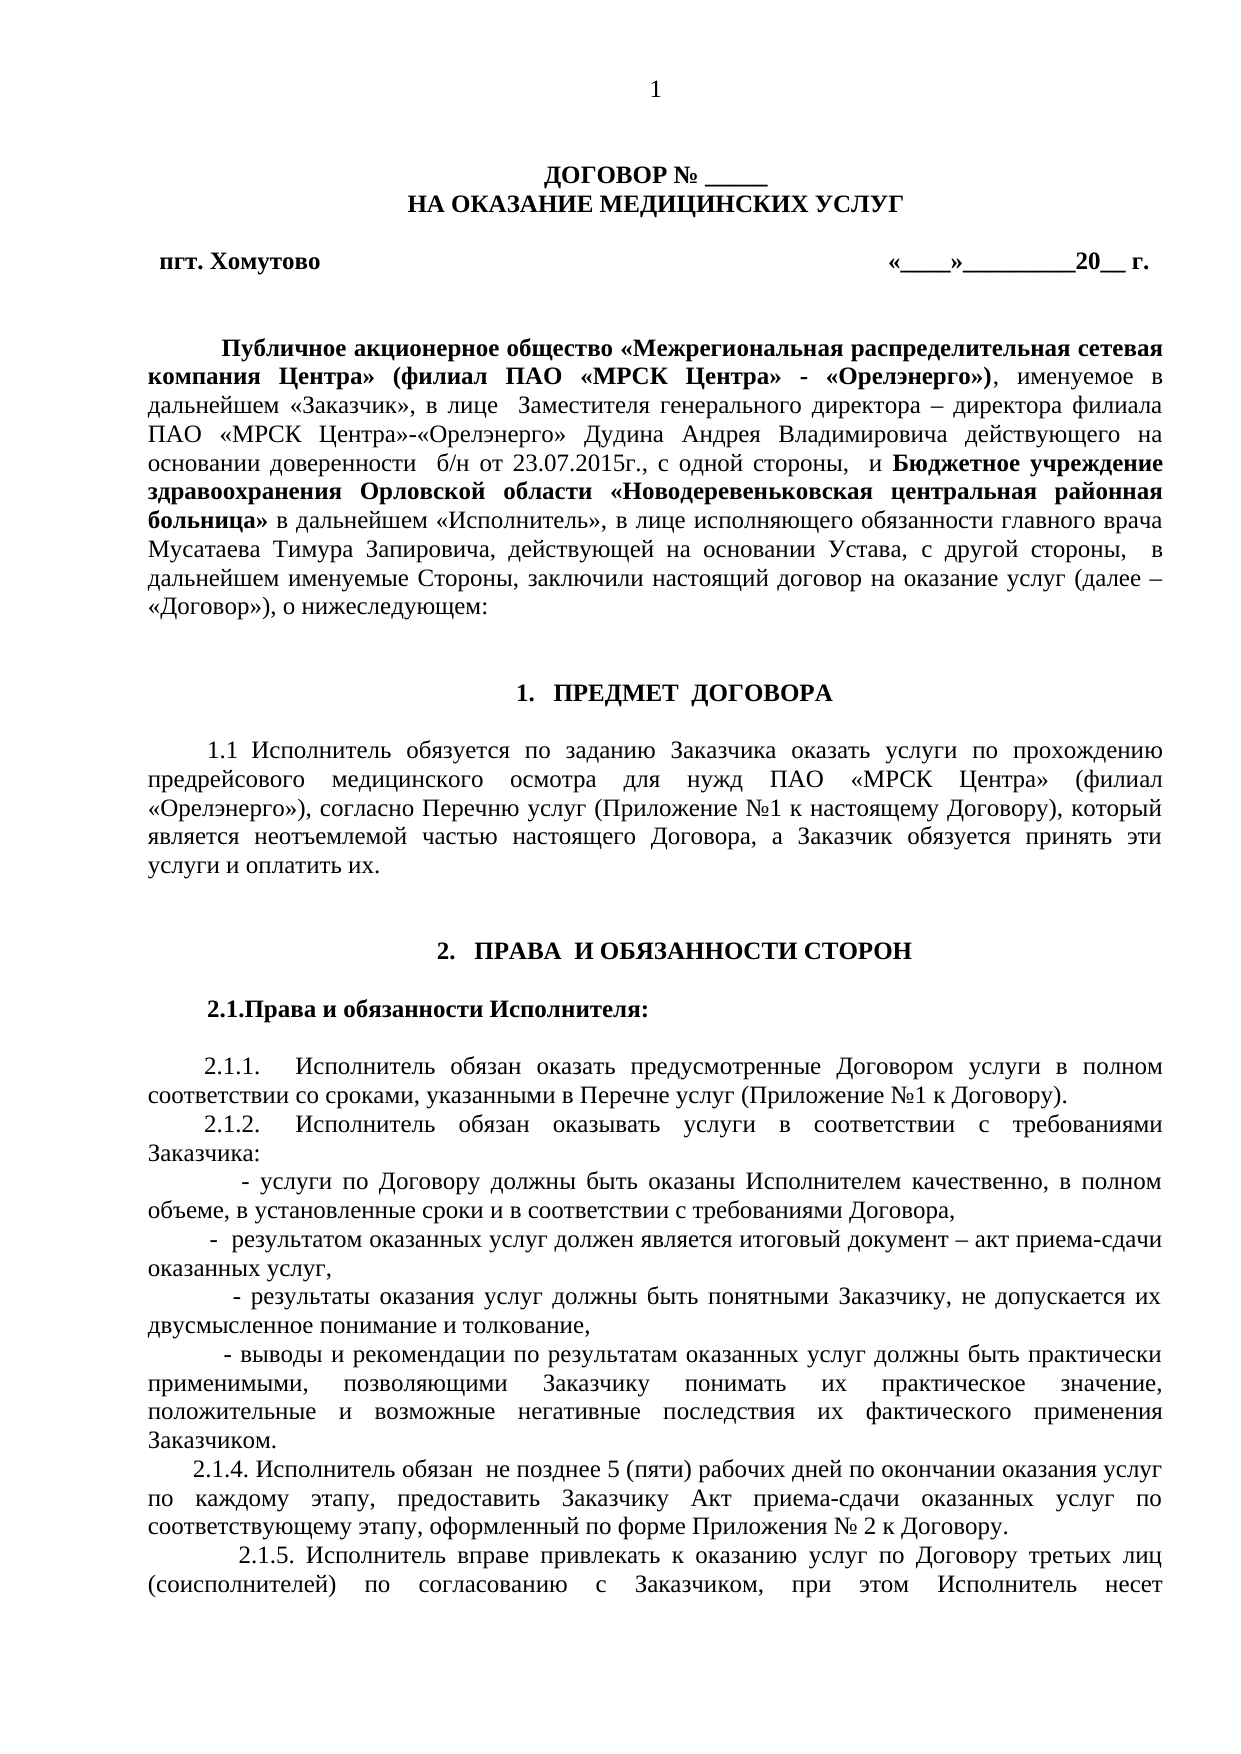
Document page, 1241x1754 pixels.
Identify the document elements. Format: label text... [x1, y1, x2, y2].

list - результатом оказанных услуг должен является итоговый документ – акт приема-сдачи оказанных услуг, [148, 1224, 1163, 1281]
list ПРЕДМЕТ ДОГОВОРА [185, 678, 1163, 706]
text - услуги по Договору должны быть оказаны Исполнителем качественно, в полном объеме, в установленные сроки и в соответствии с требованиями Договора, [148, 1166, 1163, 1224]
text 2.1.Права и обязанности Исполнителя: [148, 994, 1163, 1023]
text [148, 1540, 1163, 1598]
list Исполнитель обязан оказывать услуги в соответствии с требованиями Заказчика: [148, 1109, 1163, 1166]
table_header пгт. Хомутово [148, 246, 664, 275]
list Исполнитель обязан оказать предусмотренные Договором услуги в полном соответствии со сроками, указанными в Перечне услуг (Приложение №1 к Договору). [148, 1051, 1163, 1109]
text Публичное акционерное общество «Межрегиональная распределительная сетевая компания Центра» (филиал ПАО «МРСК Центра» - «Орелэнерго»), именуемое в дальнейшем «Заказчик», в лице Заместителя генерального директора – директора филиала ПАО «МРСК Центра»-«Орелэнерго» Дудина Андрея Владимировича действующего на основании доверенности б/н от 23.07.2015г., с одной стороны, и Бюджетное учреждение здравоохранения Орловской области «Новодеревеньковская центральная районная больница» в дальнейшем «Исполнитель», в лице исполняющего обязанности главного врача Мусатаева Тимура Запировича, действующей на основании Устава, с другой стороны, в дальнейшем именуемые Стороны, заключили настоящий договор на оказание услуг (далее – «Договор»), о нижеследующем: [148, 333, 1163, 620]
table_header «____»_________20__ г. [665, 246, 1160, 275]
list Исполнитель обязуется по заданию Заказчика оказать услуги по прохождению предрейсового медицинского осмотра для нужд ПАО «МРСК Центра» (филиал «Орелэнерго»), согласно Перечню услуг (Приложение №1 к настоящему Договору), который является неотъемлемой частью настоящего Договора, а Заказчик обязуется принять эти услуги и оплатить их. [148, 735, 1163, 879]
list - результаты оказания услуг должны быть понятными Заказчику, не допускается их двусмысленное понимание и толкование, [148, 1281, 1163, 1339]
text 2.1.4. Исполнитель обязан не позднее 5 (пяти) рабочих дней по окончании оказания услуг по каждому этапу, предоставить Заказчику Акт приема-сдачи оказанных услуг по соответствующему этапу, оформленный по форме Приложения № 2 к Договору. [148, 1454, 1163, 1540]
list - выводы и рекомендации по результатам оказанных услуг должны быть практически применимыми, позволяющими Заказчику понимать их практическое значение, положительные и возможные негативные последствия их фактического применения Заказчиком. [148, 1339, 1163, 1454]
text НА ОКАЗАНИЕ МЕДИЦИНСКИХ УСЛУГ [148, 189, 1163, 218]
text ДОГОВОР № _____ [148, 160, 1163, 189]
list ПРАВА И ОБЯЗАННОСТИ СТОРОН [185, 936, 1163, 965]
